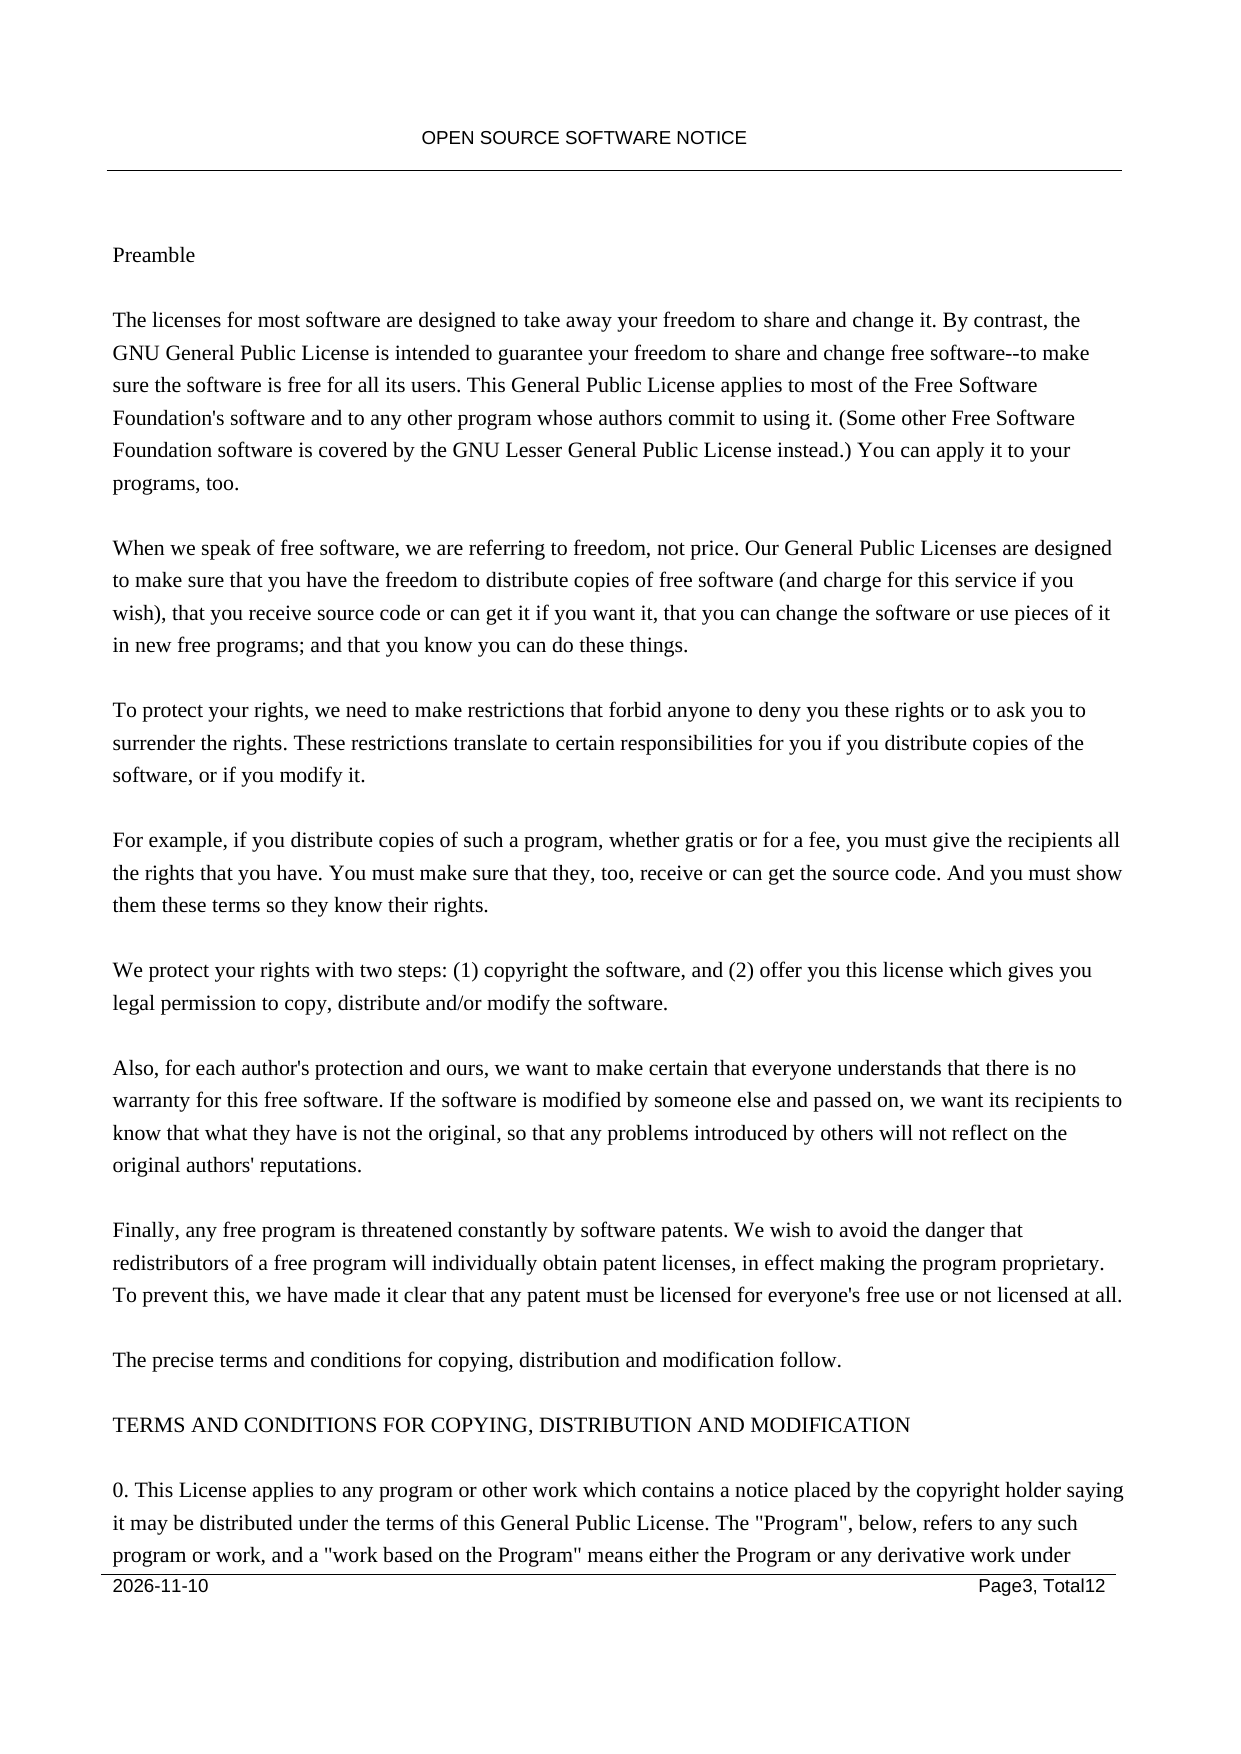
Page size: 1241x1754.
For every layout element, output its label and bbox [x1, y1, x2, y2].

text [112, 206, 1128, 1571]
